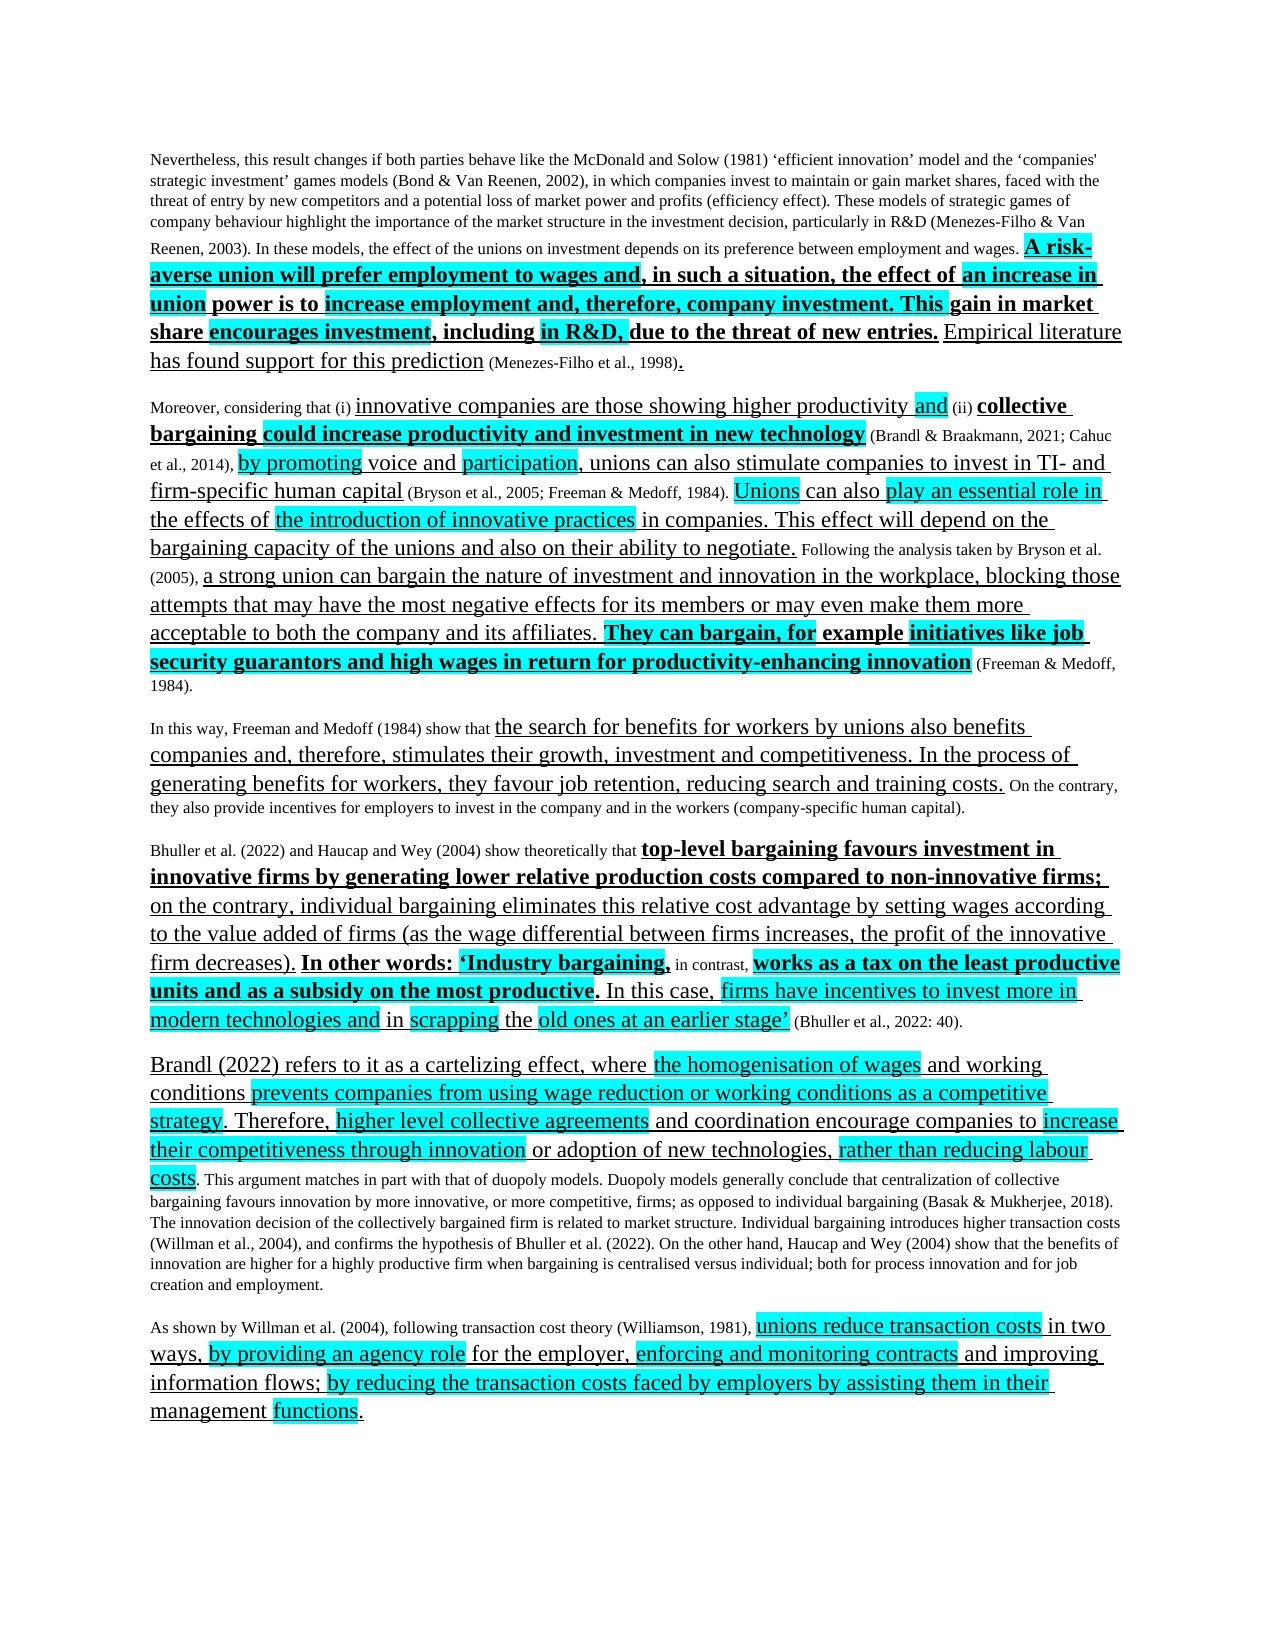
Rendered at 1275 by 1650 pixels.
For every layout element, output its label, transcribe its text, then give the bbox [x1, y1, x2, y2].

text As shown by Willman et al. (2004), following transaction cost theory (Williamson, 1981), unions reduce transaction costs in two ways, by providing an agency role for the employer, enforcing and monitoring contracts and improving information flows; by reducing the transaction costs faced by employers by assisting them in their management functions. [150, 1312, 1125, 1424]
text Bhuller et al. (2022) and Haucap and Wey (2004) show theoretically that top-level bargaining favours investment in innovative firms by generating lower relative production costs compared to non-innovative firms; on the contrary, individual bargaining eliminates this relative cost advantage by setting wages according to the value added of firms (as the wage differential between firms increases, the profit of the innovative firm decreases). In other words: ‘Industry bargaining, in contrast, works as a tax on the least productive units and as a subsidy on the most productive. In this case, firms have incentives to invest more in modern technologies and in scrapping the old ones at an earlier stage’ (Bhuller et al., 2022: 40). [150, 835, 1125, 1032]
text Moreover, considering that (i) innovative companies are those showing higher productivity and (ii) collective bargaining could increase productivity and investment in new technology (Brandl & Braakmann, 2021; Cahuc et al., 2014), by promoting voice and participation, unions can also stimulate companies to invest in TI- and firm-specific human capital (Bryson et al., 2005; Freeman & Medoff, 1984). Unions can also play an essential role in the effects of the introduction of innovative practices in companies. This effect will depend on the bargaining capacity of the unions and also on their ability to negotiate. Following the analysis taken by Bryson et al. (2005), a strong union can bargain the nature of investment and innovation in the workplace, blocking those attempts that may have the most negative effects for its members or may even make them more acceptable to both the company and its affiliates. They can bargain, for example initiatives like job security guarantors and high wages in return for productivity-enhancing innovation (Freeman & Medoff, 1984). [150, 392, 1125, 695]
text Brandl (2022) refers to it as a cartelizing effect, where the homogenisation of wages and working conditions prevents companies from using wage reduction or working conditions as a competitive strategy. Therefore, higher level collective agreements and coordination encourage companies to increase their competitiveness through innovation or adoption of new technologies, rather than reducing labour costs. This argument matches in part with that of duopoly models. Duopoly models generally conclude that centralization of collective bargaining favours innovation by more innovative, or more competitive, firms; as opposed to individual bargaining (Basak & Mukherjee, 2018). The innovation decision of the collectively bargained firm is related to market structure. Individual bargaining introduces higher transaction costs (Willman et al., 2004), and confirms the hypothesis of Bhuller et al. (2022). On the other hand, Haucap and Wey (2004) show that the benefits of innovation are higher for a highly productive firm when bargaining is centralised versus individual; both for process innovation and for job creation and employment. [150, 1051, 1125, 1294]
text In this way, Freeman and Medoff (1984) show that the search for benefits for workers by unions also benefits companies and, therefore, stimulates their growth, investment and competitiveness. In the process of generating benefits for workers, they favour job retention, reducing search and training costs. On the contrary, they also provide incentives for employers to invest in the company and in the workers (company-specific human capital). [150, 713, 1125, 817]
text Nevertheless, this result changes if both parties behave like the McDonald and Solow (1981) ‘efficient innovation’ model and the ‘companies' strategic investment’ games models (Bond & Van Reenen, 2002), in which companies invest to maintain or gain market shares, faced with the threat of entry by new competitors and a potential loss of market power and profits (efficiency effect). These models of strategic games of company behaviour highlight the importance of the market structure in the investment decision, particularly in R&D (Menezes-Filho & Van Reenen, 2003). In these models, the effect of the unions on investment depends on its preference between employment and wages. A risk-averse union will prefer employment to wages and, in such a situation, the effect of an increase in union power is to increase employment and, therefore, company investment. This gain in market share encourages investment, including in R&D, due to the threat of new entries. Empirical literature has found support for this prediction (Menezes-Filho et al., 1998). [150, 150, 1125, 373]
